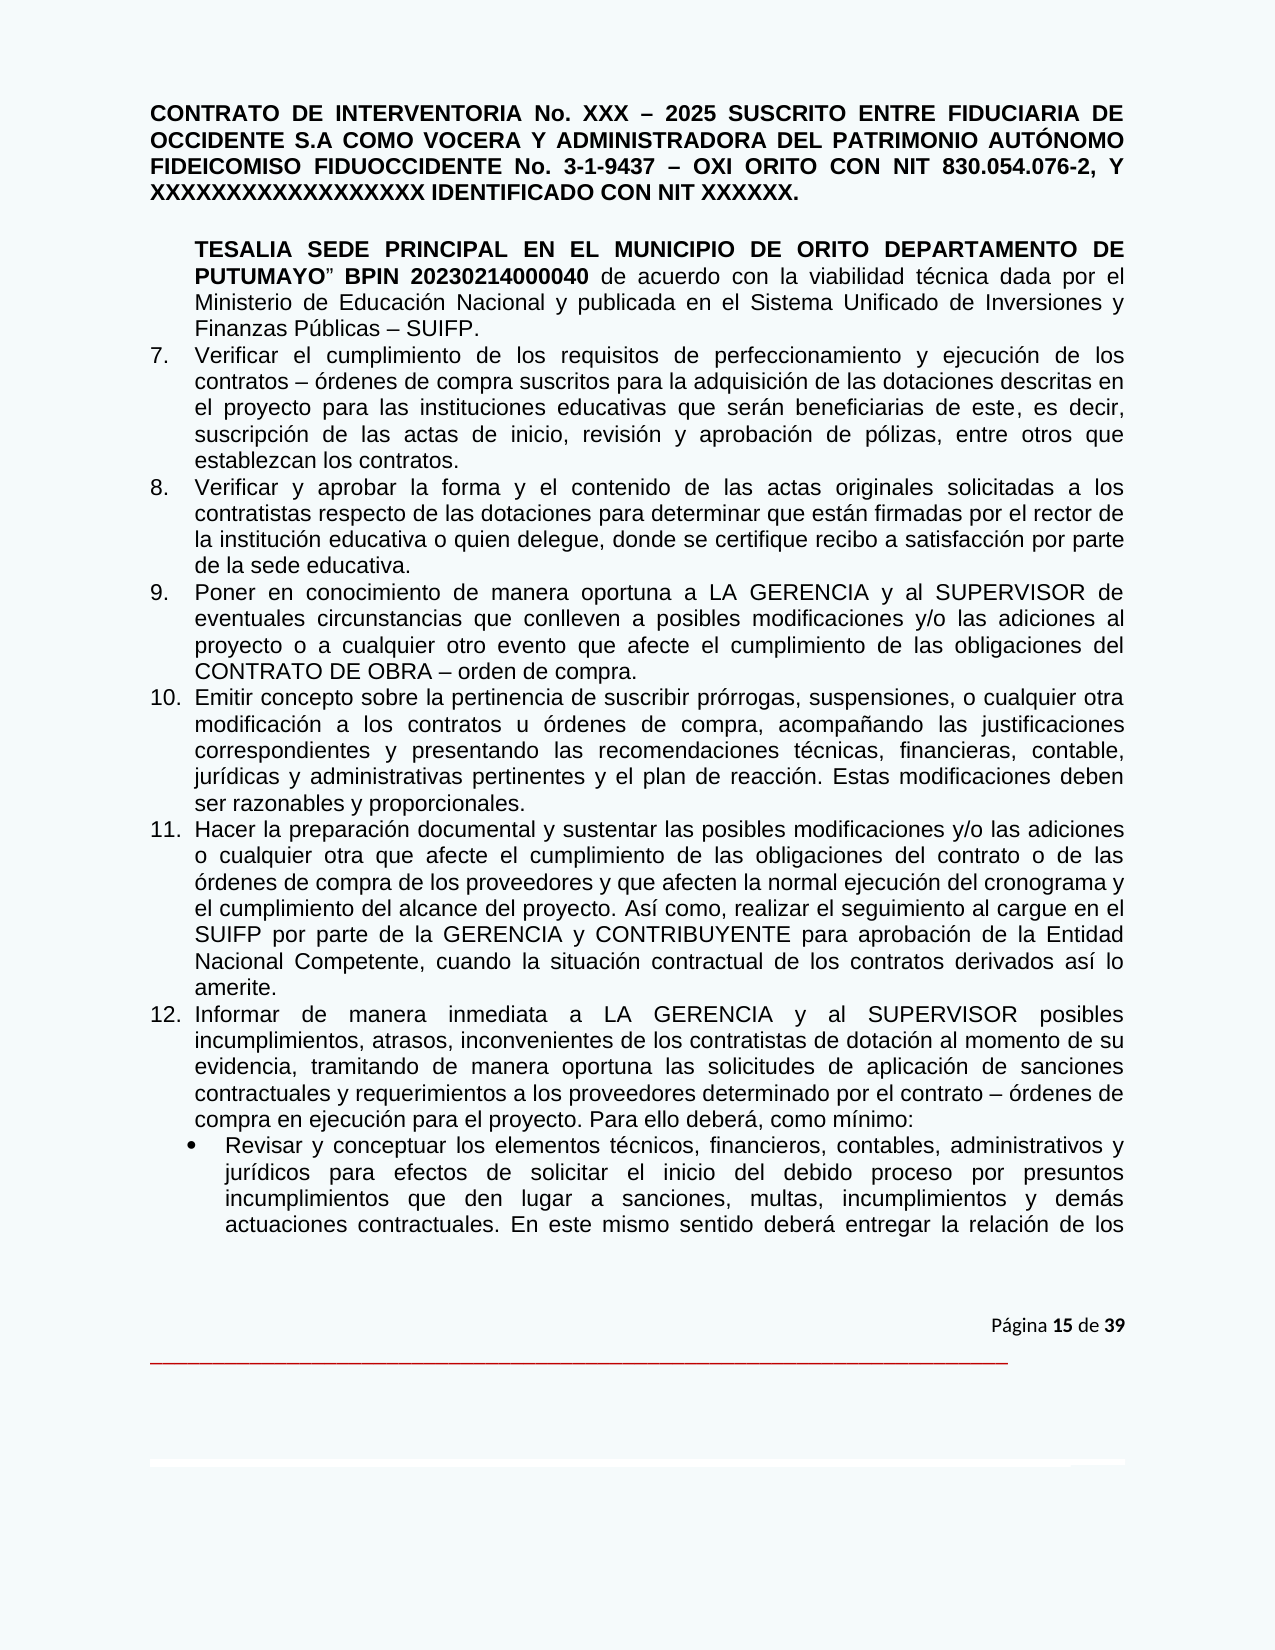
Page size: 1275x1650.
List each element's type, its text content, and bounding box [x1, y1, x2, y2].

list Emitir concepto sobre la pertinencia de suscribir prórrogas, suspensiones, o cualquier otra modificación a los contratos u órdenes de compra, acompañando las justificaciones correspondientes y presentando las recomendaciones técnicas, financieras, contable, jurídicas y administrativas pertinentes y el plan de reacción. Estas modificaciones deben ser razonables y proporcionales. [150, 684, 1125, 816]
picture [150, 1459, 1125, 1467]
list Informar de manera inmediata a LA GERENCIA y al SUPERVISOR posibles incumplimientos, atrasos, inconvenientes de los contratistas de dotación al momento de su evidencia, tramitando de manera oportuna las solicitudes de aplicación de sanciones contractuales y requerimientos a los proveedores determinado por el contrato – órdenes de compra en ejecución para el proyecto. Para ello deberá, como mínimo: [150, 1001, 1125, 1132]
list Verificar y aprobar la forma y el contenido de las actas originales solicitadas a los contratistas respecto de las dotaciones para determinar que están firmadas por el rector de la institución educativa o quien delegue, donde se certifique recibo a satisfacción por parte de la sede educativa. [150, 473, 1125, 579]
list Hacer la preparación documental y sustentar las posibles modificaciones y/o las adiciones o cualquier otra que afecte el cumplimiento de las obligaciones del contrato o de las órdenes de compra de los proveedores y que afecten la normal ejecución del cronograma y el cumplimiento del alcance del proyecto. Así como, realizar el seguimiento al cargue en el SUIFP por parte de la GERENCIA y CONTRIBUYENTE para aprobación de la Entidad Nacional Competente, cuando la situación contractual de los contratos derivados así lo amerite. [150, 816, 1125, 1001]
list Poner en conocimiento de manera oportuna a LA GERENCIA y al SUPERVISOR de eventuales circunstancias que conlleven a posibles modificaciones y/o las adiciones al proyecto o a cualquier otro evento que afecte el cumplimiento de las obligaciones del CONTRATO DE OBRA – orden de compra. [150, 579, 1125, 684]
list Verificar el cumplimiento de los requisitos de perfeccionamiento y ejecución de los contratos – órdenes de compra suscritos para la adquisición de las dotaciones descritas en el proyecto para las instituciones educativas que serán beneficiarias de este, es decir, suscripción de las actas de inicio, revisión y aprobación de pólizas, entre otros que establezcan los contratos. [150, 342, 1125, 473]
